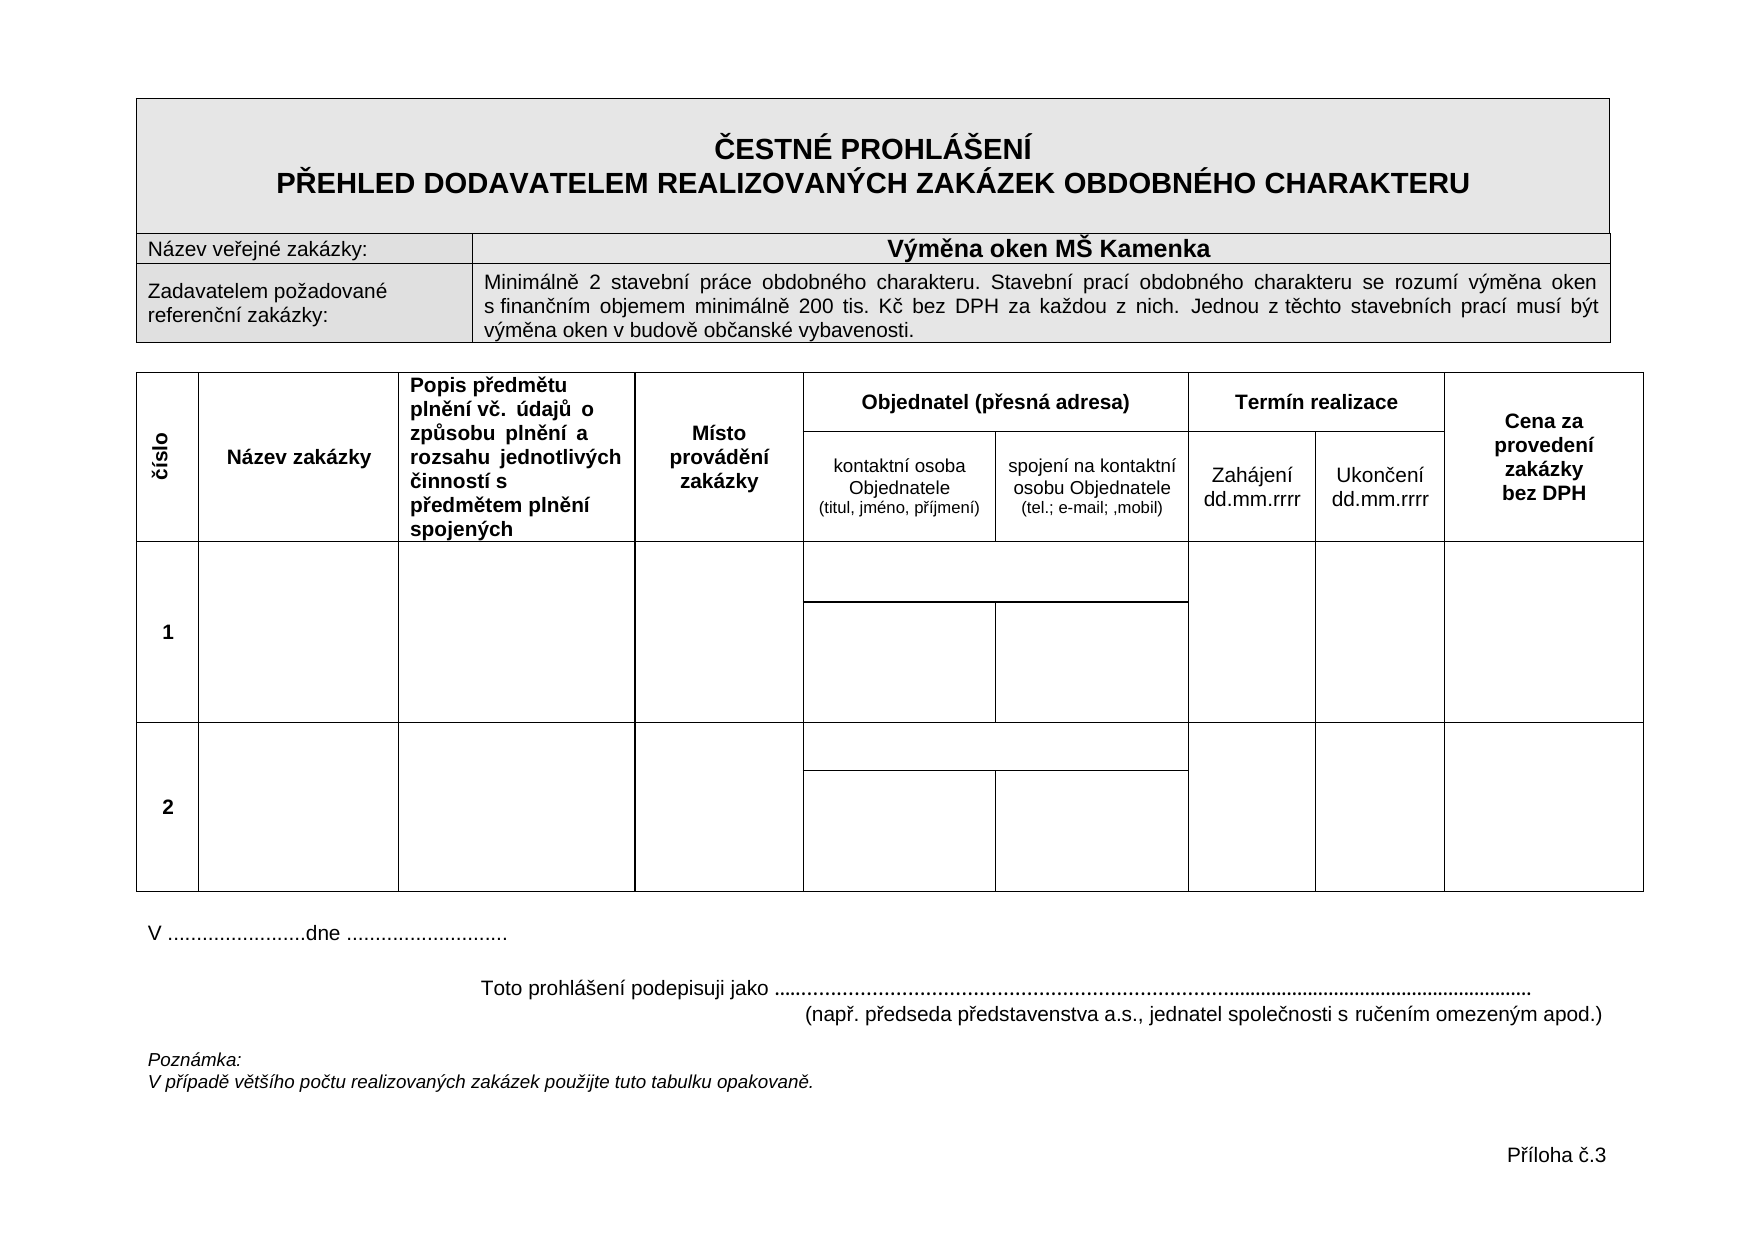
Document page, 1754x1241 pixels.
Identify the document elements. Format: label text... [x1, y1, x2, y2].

table_cell [199, 542, 398, 722]
table_cell kontaktní osoba Objednatele (titul, jméno, příjmení) [804, 432, 995, 541]
table_header Místo provádění zakázky [636, 373, 803, 541]
table_cell [996, 603, 1188, 722]
table_cell 1 [137, 542, 198, 722]
table_header Termín realizace [1189, 373, 1444, 431]
table_cell Ukončení dd.mm.rrrr [1316, 432, 1444, 541]
table_cell [804, 723, 1188, 770]
table_cell [636, 723, 803, 891]
text (např. předseda představenstva a.s., jednatel společnosti s ručením omezeným apod.) [485, 1001, 1606, 1025]
table_cell [1189, 723, 1315, 891]
table_header Objednatel (přesná adresa) [804, 373, 1188, 431]
table_cell [199, 723, 398, 891]
table_cell [804, 542, 1188, 601]
table_cell [804, 603, 995, 722]
table_cell [1189, 542, 1315, 722]
table_cell [399, 542, 634, 722]
table_cell [636, 542, 803, 722]
table_header Cena za provedení zakázky bez DPH [1445, 373, 1643, 541]
table_cell [1445, 542, 1643, 722]
table_cell [804, 771, 995, 891]
table_cell 2 [137, 723, 198, 891]
table_header číslo [137, 373, 198, 541]
table_header Popis předmětu plnění vč. údajů o způsobu plnění a rozsahu jednotlivých činností s předmětem plnění spojených [399, 373, 634, 541]
table_cell Zahájení dd.mm.rrrr [1189, 432, 1315, 541]
table_cell Název veřejné zakázky: [137, 234, 472, 263]
text V ........................dne ............................ [148, 920, 1606, 944]
table_cell spojení na kontaktní osobu Objednatele (tel.; e-mail; ,mobil) [996, 432, 1188, 541]
table_cell Zadavatelem požadované referenční zakázky: [137, 264, 472, 342]
table_cell [1316, 723, 1444, 891]
table_cell [996, 771, 1188, 891]
table_cell Minimálně 2 stavební práce obdobného charakteru. Stavební prací obdobného charakteru se rozumí výměna oken s finančním objemem minimálně 200 tis. Kč bez DPH za každou z nich. Jednou z těchto stavebních prací musí být výměna oken v budově občanské vybavenosti. [473, 264, 1610, 342]
table_header Název zakázky [199, 373, 398, 541]
text Toto prohlášení podepisuji jako .....……………………………………………………………….......................................................... [411, 973, 1606, 1001]
table_header ČESTNÉ PROHLÁŠENÍ PŘEHLED DODAVATELEM realizovaných zakázek OBDOBNÉHO charakteru [137, 99, 1609, 233]
table_cell Výměna oken MŠ Kamenka [473, 234, 1610, 263]
table_cell [399, 723, 634, 891]
table_cell [1445, 723, 1643, 891]
table_cell [1316, 542, 1444, 722]
